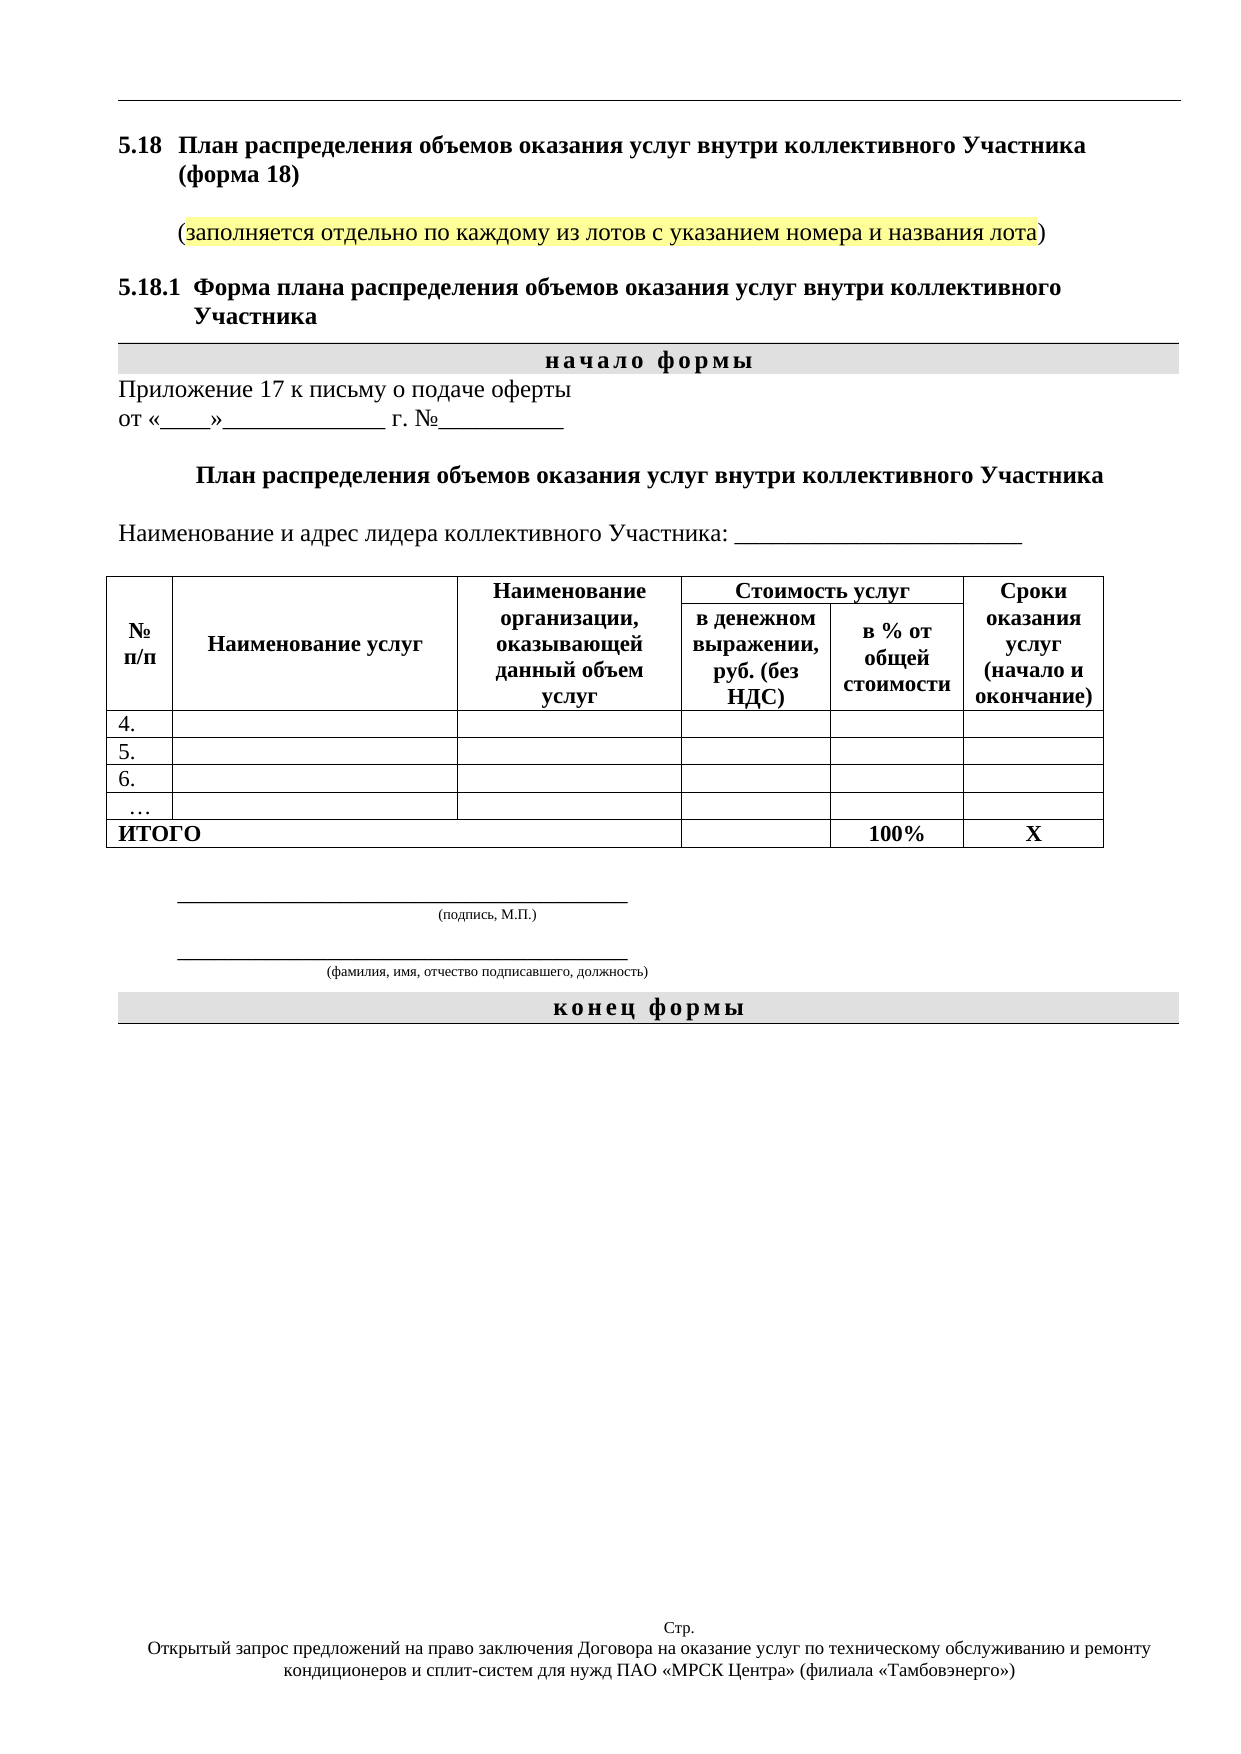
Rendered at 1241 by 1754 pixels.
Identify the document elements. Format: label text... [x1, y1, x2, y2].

table_cell в денежном выражении, руб. (без НДС) [682, 604, 830, 709]
table_cell ИТОГО [107, 820, 681, 847]
text (фамилия, имя, отчество подписавшего, должность) [118, 963, 797, 992]
table_cell [831, 711, 963, 737]
table_cell [107, 711, 172, 737]
table_cell [173, 793, 457, 819]
table_cell [964, 738, 1103, 764]
table_cell [964, 793, 1103, 819]
table_cell [831, 793, 963, 819]
table_cell [964, 765, 1103, 792]
table_cell [173, 711, 457, 737]
table_cell [831, 765, 963, 792]
text План распределения объемов оказания услуг внутри коллективного Участника [118, 461, 1181, 489]
table_cell 100% [831, 820, 963, 847]
table_cell [964, 711, 1103, 737]
table_cell [831, 738, 963, 764]
table_header № п/п [107, 577, 172, 709]
table_cell … [107, 793, 172, 819]
table_cell [458, 711, 681, 737]
table_cell [682, 765, 830, 792]
table_header Стоимость услуг [682, 577, 963, 603]
table_cell [682, 711, 830, 737]
table_cell [173, 765, 457, 792]
table_cell [458, 793, 681, 819]
subtitle Форма плана распределения объемов оказания услуг внутри коллективного Участника [118, 272, 1181, 330]
table_cell [458, 765, 681, 792]
table_cell [107, 738, 172, 764]
table_header Сроки оказания услуг (начало и окончание) [964, 577, 1103, 709]
text (подпись, М.П.) [118, 906, 797, 934]
text конец формы [118, 992, 1179, 1023]
text ____________________________________ [118, 877, 1181, 906]
text Наименование и адрес лидера коллективного Участника: _______________________ [118, 518, 1181, 547]
table_cell [107, 765, 172, 792]
table_header Наименование организации, оказывающей данный объем услуг [458, 577, 681, 709]
table_cell [682, 793, 830, 819]
table_header Наименование услуг [173, 577, 457, 709]
subtitle План распределения объемов оказания услуг внутри коллективного Участника (форма 18) [118, 130, 1181, 188]
table_cell [682, 738, 830, 764]
text начало формы [118, 344, 1179, 374]
table_cell в % от общей стоимости [831, 604, 963, 709]
table_cell [173, 738, 457, 764]
text Приложение 17 к письму о подаче оферты от «____»_____________ г. №__________ [118, 374, 1181, 432]
table_cell [682, 820, 830, 847]
table_cell [458, 738, 681, 764]
table_cell Х [964, 820, 1103, 847]
text ____________________________________ [118, 934, 1181, 963]
